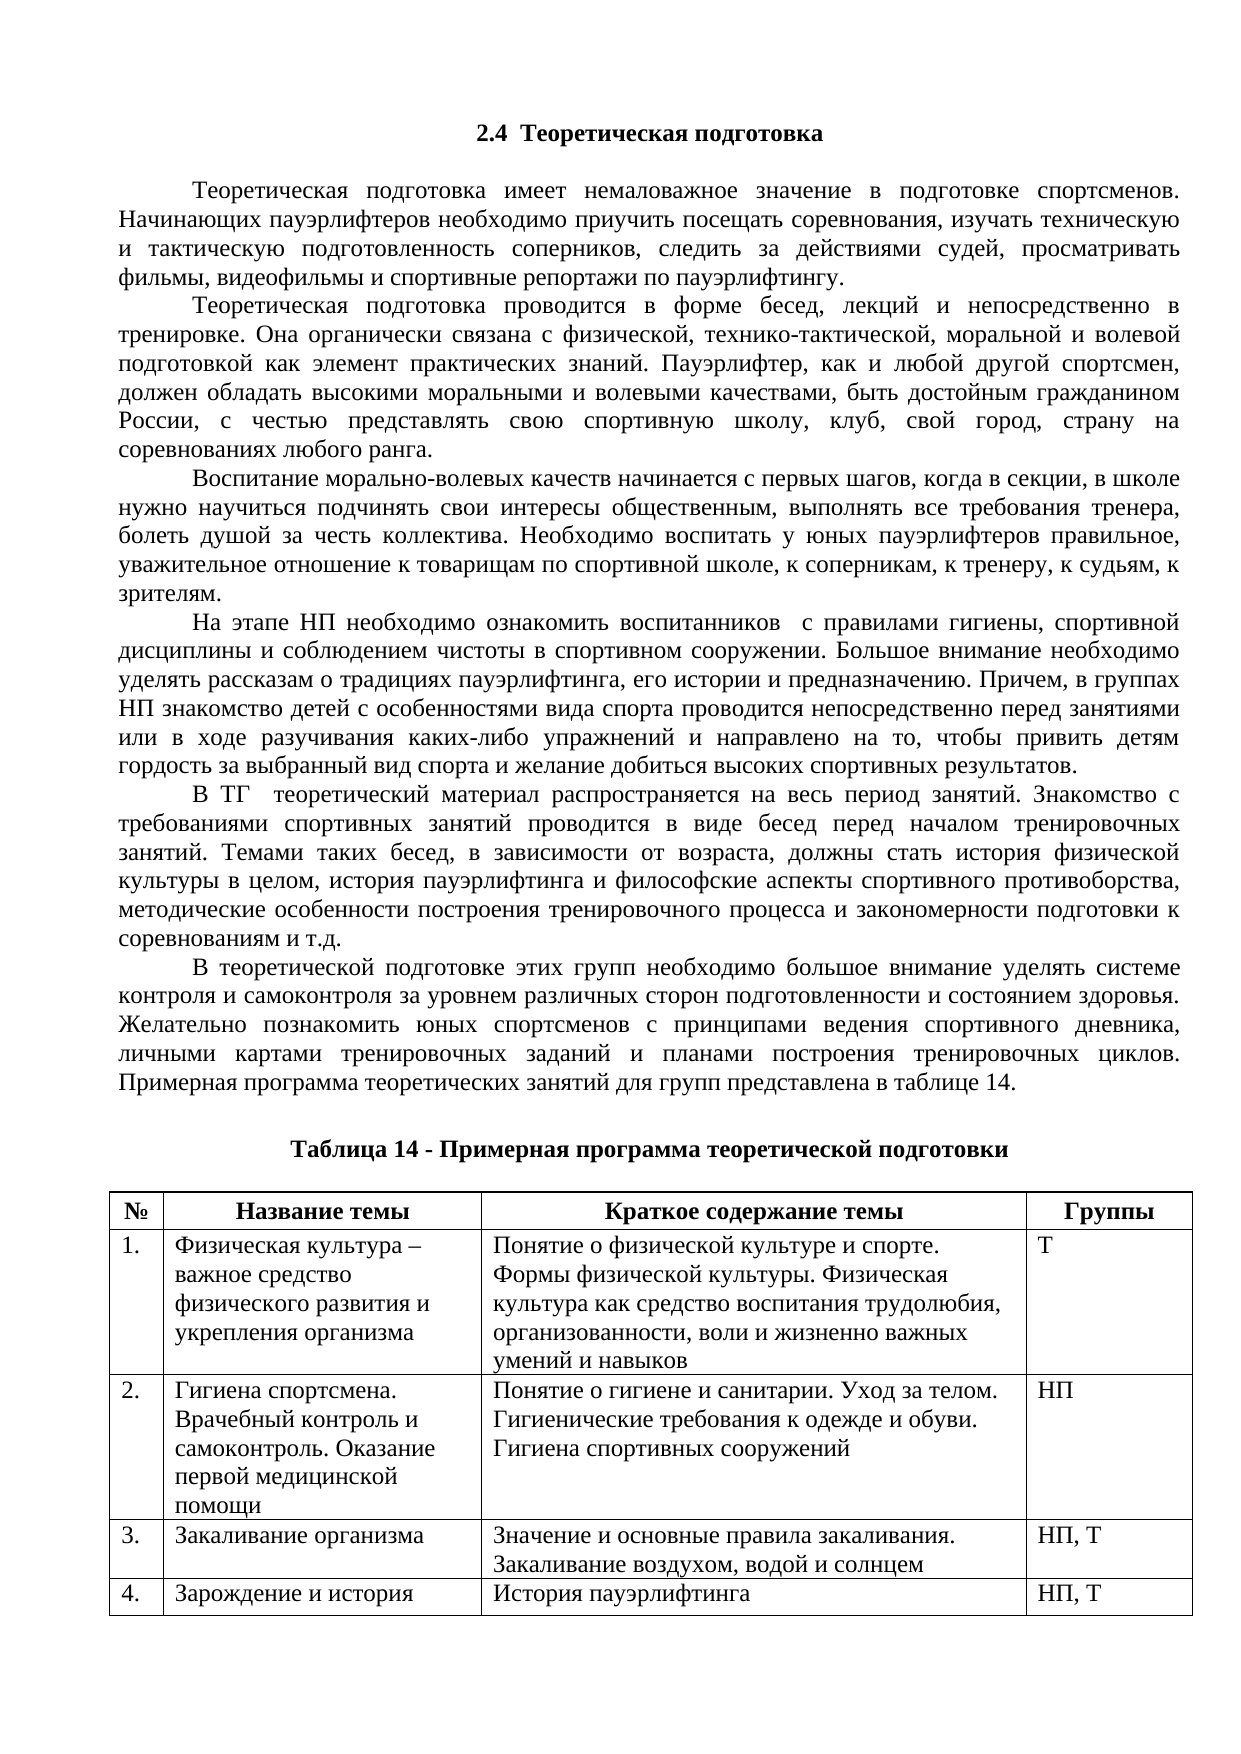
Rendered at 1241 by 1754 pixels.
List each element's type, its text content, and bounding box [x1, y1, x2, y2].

table_cell Гигиена спортсмена. Врачебный контроль и самоконтроль. Оказание первой медицинской помощи [164, 1375, 481, 1519]
table_cell НП, Т [1027, 1579, 1192, 1615]
table_header Группы [1027, 1193, 1192, 1229]
table_header № [110, 1193, 163, 1229]
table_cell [164, 1579, 481, 1615]
text Воспитание морально-волевых качеств начинается с первых шагов, когда в секции, в школе нужно научиться подчинять свои интересы общественным, выполнять все требования тренера, болеть душой за честь коллектива. Необходимо воспитать у юных пауэрлифтеров правильное, уважительное отношение к товарищам по спортивной школе, к соперникам, к тренеру, к судьям, к зрителям. [118, 463, 1181, 607]
text Теоретическая подготовка проводится в форме бесед, лекций и непосредственно в тренировке. Она органически связана с физической, технико-тактической, моральной и волевой подготовкой как элемент практических знаний. Пауэрлифтер, как и любой другой спортсмен, должен обладать высокими моральными и волевыми качествами, быть достойным гражданином России, с честью представлять свою спортивную школу, клуб, свой город, страну на соревнованиях любого ранга. [118, 291, 1181, 463]
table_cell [482, 1579, 1026, 1615]
table_cell НП, Т [1027, 1520, 1192, 1577]
text Теоретическая подготовка имеет немаловажное значение в подготовке спортсменов. Начинающих пауэрлифтеров необходимо приучить посещать соревнования, изучать техническую и тактическую подготовленность соперников, следить за действиями судей, просматривать фильмы, видеофильмы и спортивные репортажи по пауэрлифтингу. [118, 176, 1181, 291]
table_cell Физическая культура – важное средство физического развития и укрепления организма [164, 1230, 481, 1374]
table_header Краткое содержание темы [482, 1193, 1026, 1229]
table_cell Понятие о физической культуре и спорте. Формы физической культуры. Физическая культура как средство воспитания трудолюбия, организованности, воли и жизненно важных умений и навыков [482, 1230, 1026, 1374]
text В ТГ теоретический материал распространяется на весь период занятий. Знакомство с требованиями спортивных занятий проводится в виде бесед перед началом тренировочных занятий. Темами таких бесед, в зависимости от возраста, должны стать история физической культуры в целом, история пауэрлифтинга и философские аспекты спортивного противоборства, методические особенности построения тренировочного процесса и закономерности подготовки к соревнованиям и т.д. [118, 779, 1181, 952]
table_cell 4. [110, 1579, 163, 1615]
table_cell 3. [110, 1520, 163, 1577]
table_header Название темы [164, 1193, 481, 1229]
text В теоретической подготовке этих групп необходимо большое внимание уделять системе контроля и самоконтроля за уровнем различных сторон подготовленности и состоянием здоровья. Желательно познакомить юных спортсменов с принципами ведения спортивного дневника, личными картами тренировочных заданий и планами построения тренировочных циклов. Примерная программа теоретических занятий для групп представлена в таблице 14. [118, 952, 1181, 1096]
text На этапе НП необходимо ознакомить воспитанников с правилами гигиены, спортивной дисциплины и соблюдением чистоты в спортивном сооружении. Большое внимание необходимо уделять рассказам о традициях пауэрлифтинга, его истории и предназначению. Причем, в группах НП знакомство детей с особенностями вида спорта проводится непосредственно перед занятиями или в ходе разучивания каких-либо упражнений и направлено на то, чтобы привить детям гордость за выбранный вид спорта и желание добиться высоких спортивных результатов. [118, 607, 1181, 779]
text 2.4 Теоретическая подготовка [118, 118, 1181, 147]
table_cell Т [1027, 1230, 1192, 1374]
table_cell Понятие о гигиене и санитарии. Уход за телом. Гигиенические требования к одежде и обуви. Гигиена спортивных сооружений [482, 1375, 1026, 1519]
table_cell 2. [110, 1375, 163, 1519]
table_cell Значение и основные правила закаливания. Закаливание воздухом, водой и солнцем [482, 1520, 1026, 1577]
table_cell НП [1027, 1375, 1192, 1519]
text Таблица 14 - Примерная программа теоретической подготовки [118, 1134, 1181, 1163]
table_cell 1. [110, 1230, 163, 1374]
table_cell Закаливание организма [164, 1520, 481, 1577]
